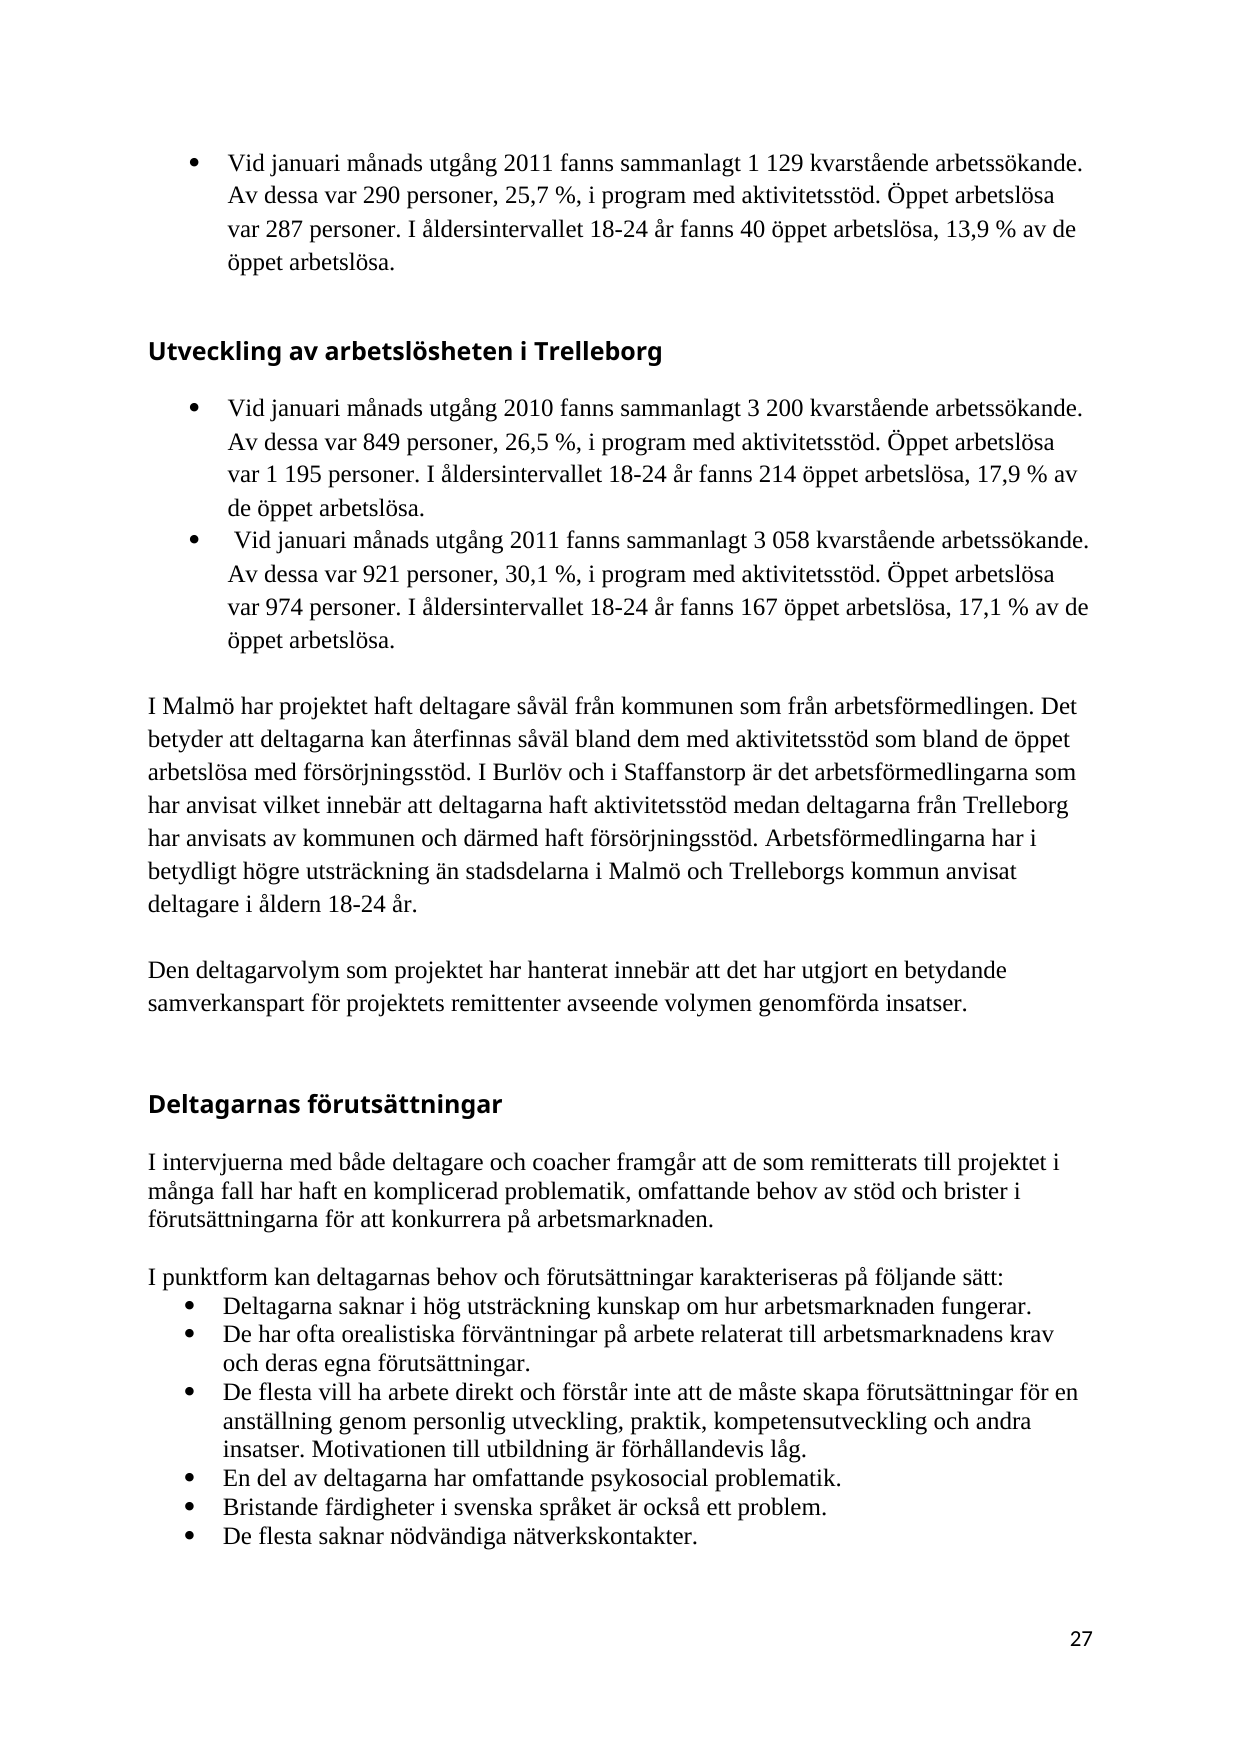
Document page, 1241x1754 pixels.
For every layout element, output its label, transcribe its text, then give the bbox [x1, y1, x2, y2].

text Utveckling av arbetslösheten i Trelleborg [148, 333, 1093, 368]
text I punktform kan deltagarnas behov och förutsättningar karakteriseras på följande sätt: [148, 1262, 1093, 1291]
list En del av deltagarna har omfattande psykosocial problematik. [185, 1463, 1093, 1492]
list Vid januari månads utgång 2011 fanns sammanlagt 3 058 kvarstående arbetssökande. Av dessa var 921 personer, 30,1 %, i program med aktivitetsstöd. Öppet arbetslösa var 974 personer. I åldersintervallet 18-24 år fanns 167 öppet arbetslösa, 17,1 % av de öppet arbetslösa. [190, 526, 1093, 653]
text I intervjuerna med både deltagare och coacher framgår att de som remitterats till projektet i många fall har haft en komplicerad problematik, omfattande behov av stöd och brister i förutsättningarna för att konkurrera på arbetsmarknaden. [148, 1147, 1093, 1233]
list Bristande färdigheter i svenska språket är också ett problem. [185, 1492, 1093, 1521]
list De har ofta orealistiska förväntningar på arbete relaterat till arbetsmarknadens krav och deras egna förutsättningar. [185, 1319, 1093, 1377]
text Den deltagarvolym som projektet har hanterat innebär att det har utgjort en betydande samverkanspart för projektets remittenter avseende volymen genomförda insatser. [148, 955, 1093, 1017]
text Deltagarnas förutsättningar [148, 1087, 1093, 1121]
list De flesta saknar nödvändiga nätverkskontakter. [185, 1521, 1093, 1549]
list Vid januari månads utgång 2010 fanns sammanlagt 3 200 kvarstående arbetssökande. Av dessa var 849 personer, 26,5 %, i program med aktivitetsstöd. Öppet arbetslösa var 1 195 personer. I åldersintervallet 18-24 år fanns 214 öppet arbetslösa, 17,9 % av de öppet arbetslösa. [190, 393, 1093, 521]
list Deltagarna saknar i hög utsträckning kunskap om hur arbetsmarknaden fungerar. [185, 1291, 1093, 1319]
text I Malmö har projektet haft deltagare såväl från kommunen som från arbetsförmedlingen. Det betyder att deltagarna kan återfinnas såväl bland dem med aktivitetsstöd som bland de öppet arbetslösa med försörjningsstöd. I Burlöv och i Staffanstorp är det arbetsförmedlingarna som har anvisat vilket innebär att deltagarna haft aktivitetsstöd medan deltagarna från Trelleborg har anvisats av kommunen och därmed haft försörjningsstöd. Arbetsförmedlingarna har i betydligt högre utsträckning än stadsdelarna i Malmö och Trelleborgs kommun anvisat deltagare i åldern 18-24 år. [148, 691, 1093, 918]
list Vid januari månads utgång 2011 fanns sammanlagt 1 129 kvarstående arbetssökande. Av dessa var 290 personer, 25,7 %, i program med aktivitetsstöd. Öppet arbetslösa var 287 personer. I åldersintervallet 18-24 år fanns 40 öppet arbetslösa, 13,9 % av de öppet arbetslösa. [190, 148, 1093, 275]
list De flesta vill ha arbete direkt och förstår inte att de måste skapa förutsättningar för en anställning genom personlig utveckling, praktik, kompetensutveckling och andra insatser. Motivationen till utbildning är förhållandevis låg. [185, 1377, 1093, 1463]
